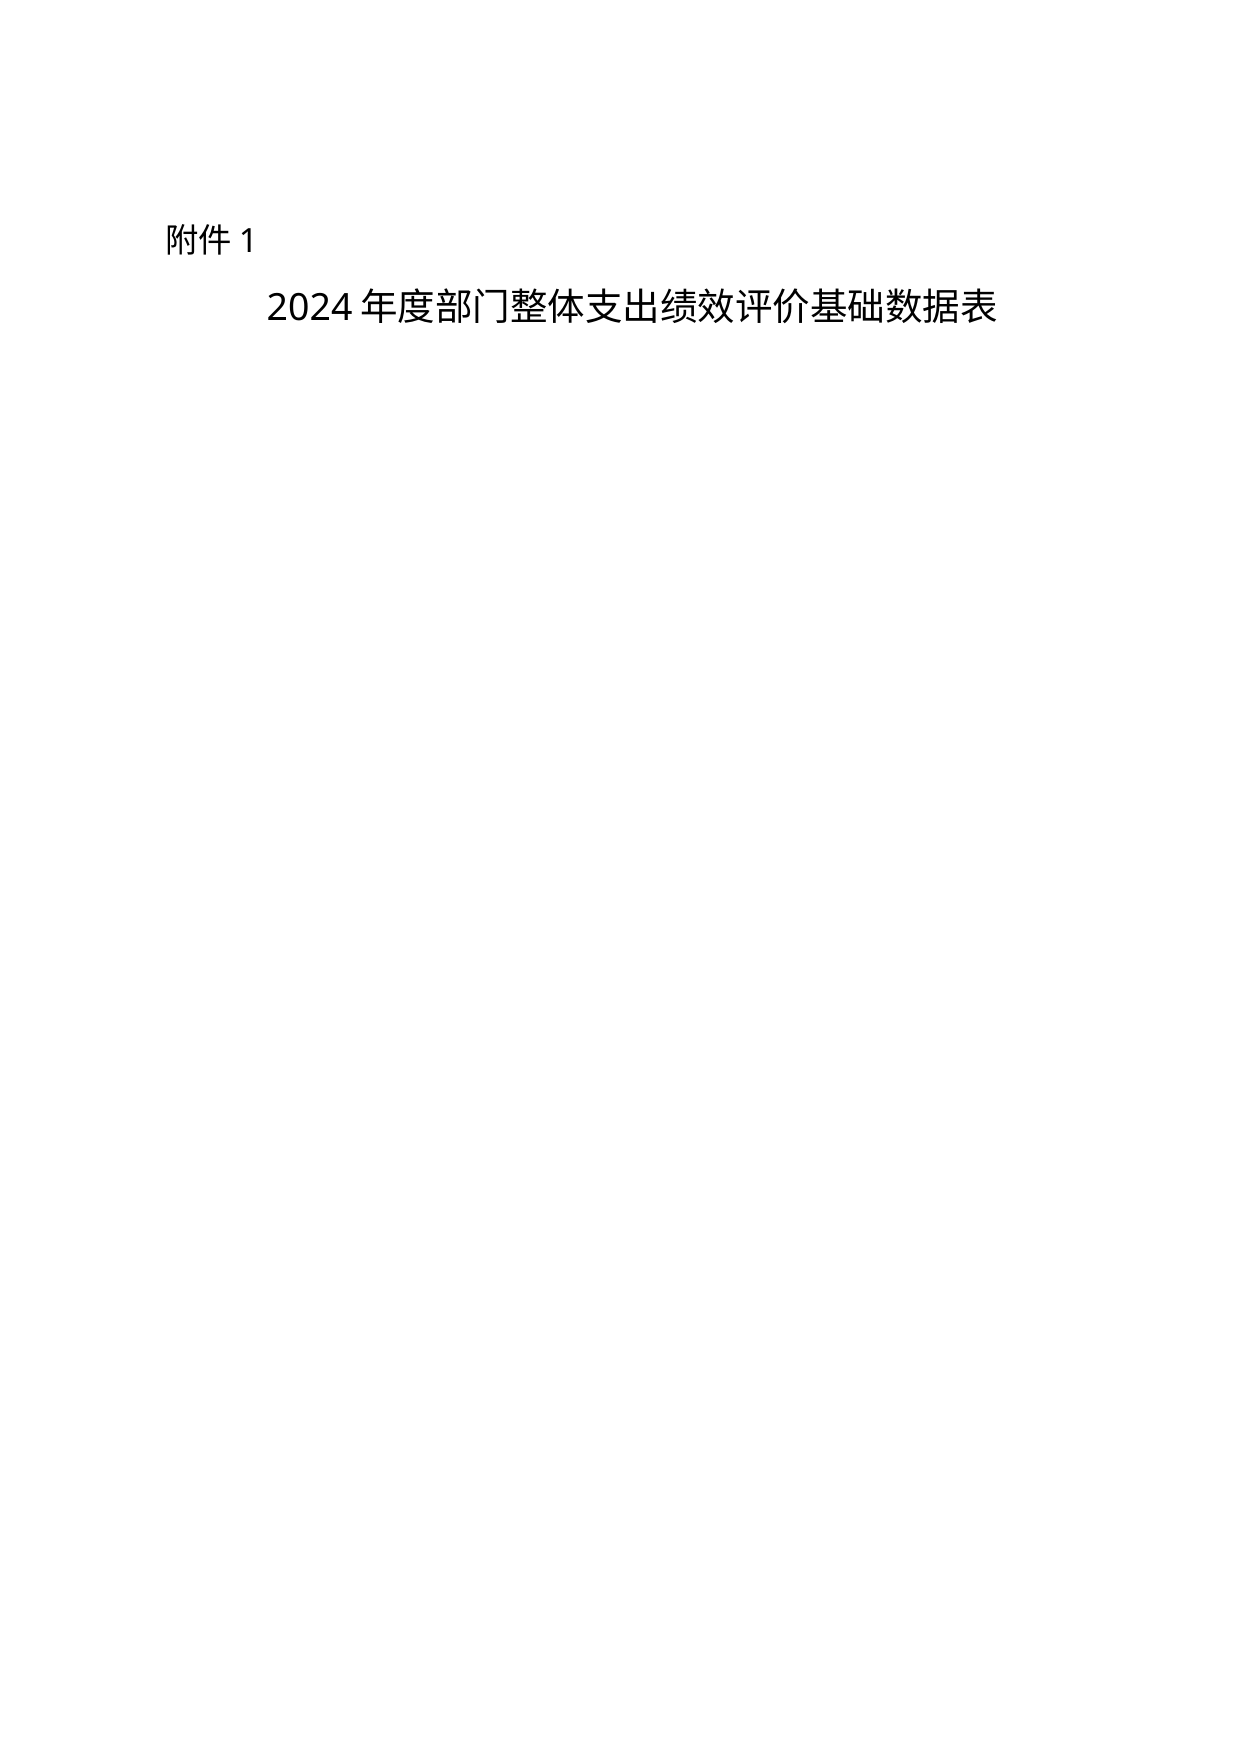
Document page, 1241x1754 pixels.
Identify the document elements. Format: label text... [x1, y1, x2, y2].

text 2024年度部门整体支出绩效评价基础数据表 [165, 271, 1098, 337]
text 附件1 [165, 204, 1098, 271]
